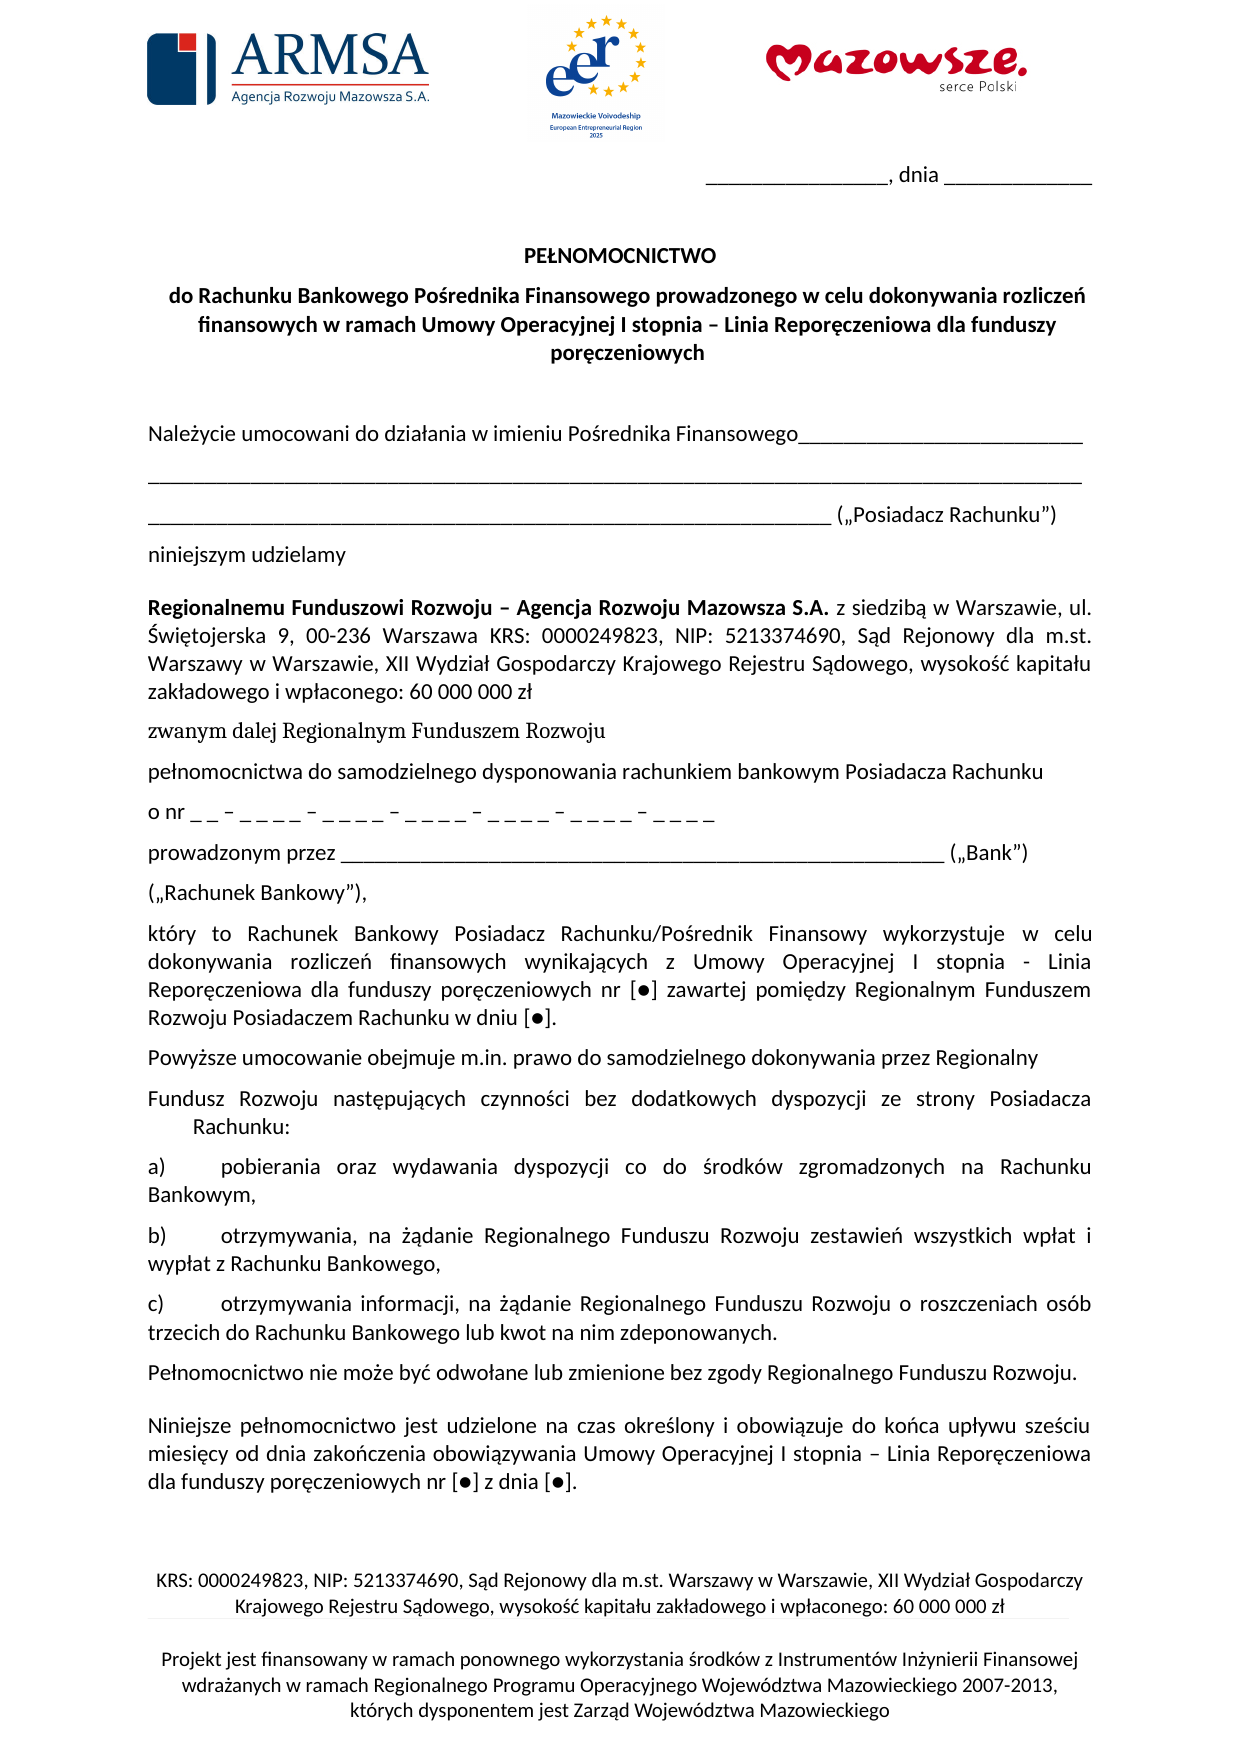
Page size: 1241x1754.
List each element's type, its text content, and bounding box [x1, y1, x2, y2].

text prowadzonym przez _____________________________________________________ („Bank”) [148, 838, 1093, 866]
text o nr _ _ – _ _ _ _ – _ _ _ _ – _ _ _ _ – _ _ _ _ – _ _ _ _ – _ _ _ _ [148, 797, 1093, 825]
text ________________, dnia _____________ [148, 160, 1093, 188]
picture [527, 4, 665, 142]
list pobierania oraz wydawania dyspozycji co do środków zgromadzonych na Rachunku Bankowym, [148, 1152, 1093, 1208]
text Regionalnemu Funduszowi Rozwoju – Agencja Rozwoju Mazowsza S.A. z siedzibą w Warszawie, ul. Świętojerska 9, 00-236 Warszawa KRS: 0000249823, NIP: 5213374690, Sąd Rejonowy dla m.st. Warszawy w Warszawie, XII Wydział Gospodarczy Krajowego Rejestru Sądowego, wysokość kapitału zakładowego i wpłaconego: 60 000 000 zł [148, 593, 1093, 705]
list otrzymywania informacji, na żądanie Regionalnego Funduszu Rozwoju o roszczeniach osób trzecich do Rachunku Bankowego lub kwot na nim zdeponowanych. [148, 1289, 1093, 1346]
list otrzymywania, na żądanie Regionalnego Funduszu Rozwoju zestawień wszystkich wpłat i wypłat z Rachunku Bankowego, [148, 1221, 1093, 1277]
text Niniejsze pełnomocnictwo jest udzielone na czas określony i obowiązuje do końca upływu sześciu miesięcy od dnia zakończenia obowiązywania Umowy Operacyjnej I stopnia – Linia Reporęczeniowa dla funduszy poręczeniowych nr [●] z dnia [●]. [148, 1411, 1093, 1495]
text („Rachunek Bankowy”), [148, 878, 1093, 906]
picture [147, 33, 429, 105]
list Fundusz Rozwoju następujących czynności bez dodatkowych dyspozycji ze strony Posiadacza Rachunku: [148, 1084, 1093, 1140]
list Powyższe umocowanie obejmuje m.in. prawo do samodzielnego dokonywania przez Regionalny [148, 1043, 1093, 1071]
text ____________________________________________________________ („Posiadacz Rachunku”) [148, 500, 1093, 528]
text pełnomocnictwa do samodzielnego dysponowania rachunkiem bankowym Posiadacza Rachunku [148, 757, 1093, 785]
text Należycie umocowani do działania w imieniu Pośrednika Finansowego_________________________ [148, 419, 1093, 447]
text PEŁNOMOCNICTWO [148, 241, 1093, 269]
picture [756, 28, 1036, 98]
text który to Rachunek Bankowy Posiadacz Rachunku/Pośrednik Finansowy wykorzystuje w celu dokonywania rozliczeń finansowych wynikających z Umowy Operacyjnej I stopnia - Linia Reporęczeniowa dla funduszy poręczeniowych nr [●] zawartej pomiędzy Regionalnym Funduszem Rozwoju Posiadaczem Rachunku w dniu [●]. [148, 919, 1093, 1031]
text niniejszym udzielamy [148, 540, 1093, 568]
text Pełnomocnictwo nie może być odwołane lub zmienione bez zgody Regionalnego Funduszu Rozwoju. [148, 1358, 1093, 1386]
text do Rachunku Bankowego Pośrednika Finansowego prowadzonego w celu dokonywania rozliczeń finansowych w ramach Umowy Operacyjnej I stopnia – Linia Reporęczeniowa dla funduszy poręczeniowych [162, 282, 1093, 366]
text zwanym dalej Regionalnym Funduszem Rozwoju [148, 718, 1093, 744]
text __________________________________________________________________________________ [148, 459, 1093, 487]
